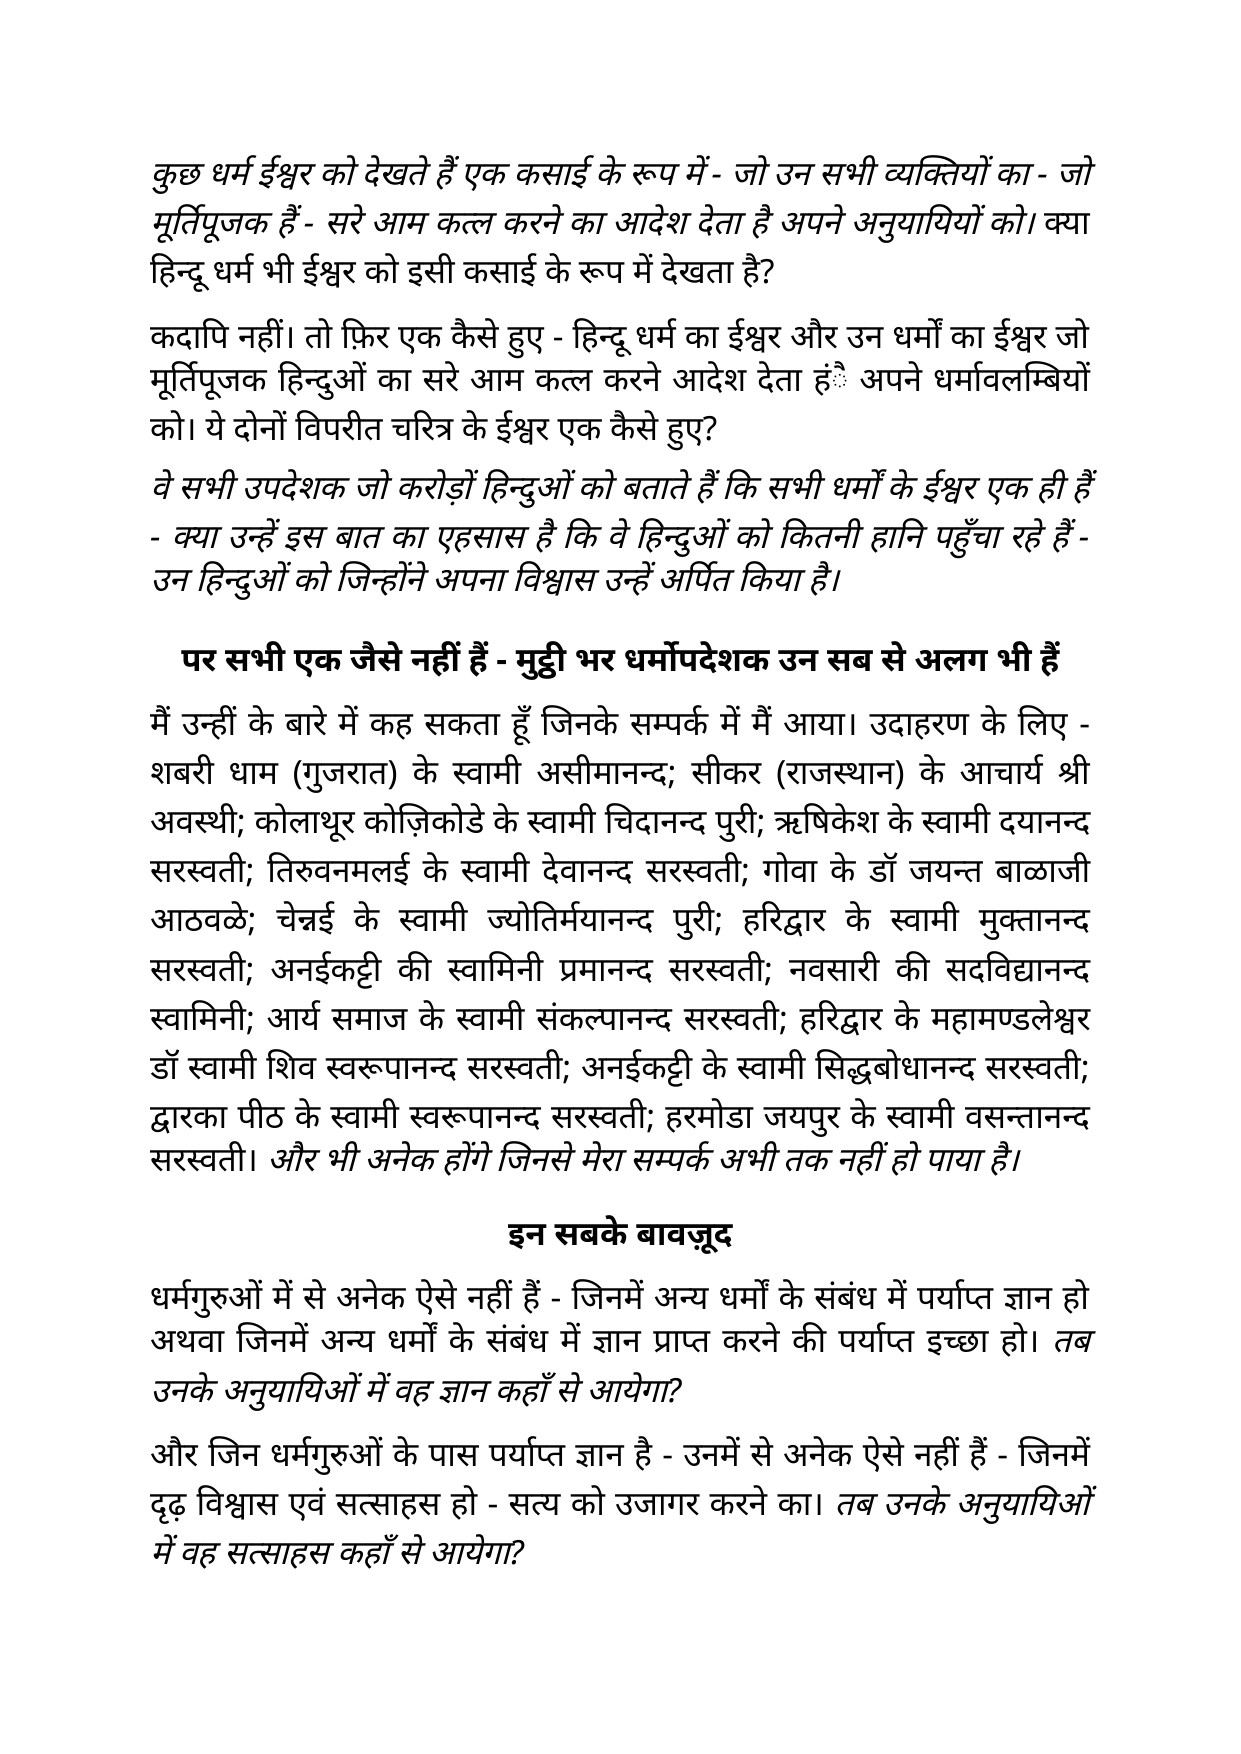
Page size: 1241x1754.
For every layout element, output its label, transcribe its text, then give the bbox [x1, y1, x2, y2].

text धर्मगुरुओं में से अनेक ऐसे नहीं हैं - जिनमें अन्य धर्मों के संबंध में पर्याप्त ज्ञान हो अथवा जिनमें अन्य धर्मों के संबंध में ज्ञान प्राप्त करने की पर्याप्त इच्छा हो। तब उनके अनुयायिओं में वह ज्ञान कहाँ से आयेगा? [150, 1274, 1090, 1416]
text कदापि नहीं। तो फ़िर एक कैसे हुए - हिन्दू धर्म का ईश्वर और उन धर्मों का ईश्वर जो मूर्तिपूजक हिन्दुओं का सरे आम कत्ल करने आदेश देता हंै अपने धर्मावलम्बियों को। ये दोनों विपरीत चरित्र के ईश्वर एक कैसे हुए? [150, 312, 1090, 454]
text कुछ धर्म ईश्वर को देखते हैं एक कसाई के रूप में - जो उन सभी व्यक्तियों का - जो मूर्तिपूजक हैं - सरे आम कत्ल करने का आदेश देता है अपने अनुयायियों को। क्या हिन्दू धर्म भी ईश्वर को इसी कसाई के रूप में देखता है? [150, 150, 1090, 297]
text मैं उन्हीं के बारे में कह सकता हूँ जिनके सम्पर्क में मैं आया। उदाहरण के लिए - शबरी धाम (गुजरात) के स्वामी असीमानन्द; सीकर (राजस्थान) के आचार्य श्री अवस्थी; कोलाथूर कोज़िकोडे के स्वामी चिदानन्द पुरी; ऋषिकेश के स्वामी दयानन्द सरस्वती; तिरुवनमलई के स्वामी देवानन्द सरस्वती; गोवा के डॉ जयन्त बाळाजी आठवळे; चेन्नई के स्वामी ज्योतिर्मयानन्द पुरी; हरिद्वार के स्वामी मुक्तानन्द सरस्वती; अनईकट्टी की स्वामिनी प्रमानन्द सरस्वती; नवसारी की सदविद्यानन्द स्वामिनी; आर्य समाज के स्वामी संकल्पानन्द सरस्वती; हरिद्वार के महामण्डलेश्वर डॉ स्वामी शिव स्वरूपानन्द सरस्वती; अनईकट्टी के स्वामी सिद्धबोधानन्द सरस्वती; द्वारका पीठ के स्वामी स्वरूपानन्द सरस्वती; हरमोडा जयपुर के स्वामी वसन्तानन्द सरस्वती। और भी अनेक होंगे जिनसे मेरा सम्पर्क अभी तक नहीं हो पाया है। [150, 699, 1090, 1185]
text पर सभी एक जैसे नहीं हैं - मुट्ठी भर धर्मोपदेशक उन सब से अलग भी हैं [150, 635, 1090, 684]
text और जिन धर्मगुरुओं के पास पर्याप्त ज्ञान है - उनमें से अनेक ऐसे नहीं हैं - जिनमें दृढ़ विश्वास एवं सत्साहस हो - सत्य को उजागर करने का। तब उनके अनुयायिओं में वह सत्साहस कहाँ से आयेगा? [150, 1431, 1090, 1578]
text इन सबके बावज़ूद [150, 1215, 1090, 1259]
text वे सभी उपदेशक जो करोड़ों हिन्दुओं को बताते हैं कि सभी धर्मों के ईश्वर एक ही हैं - क्या उन्हें इस बात का एहसास है कि वे हिन्दुओं को कितनी हानि पहुँचा रहे हैं - उन हिन्दुओं को जिन्होंने अपना विश्वास उन्हें अर्पित किया है। [150, 469, 1090, 605]
